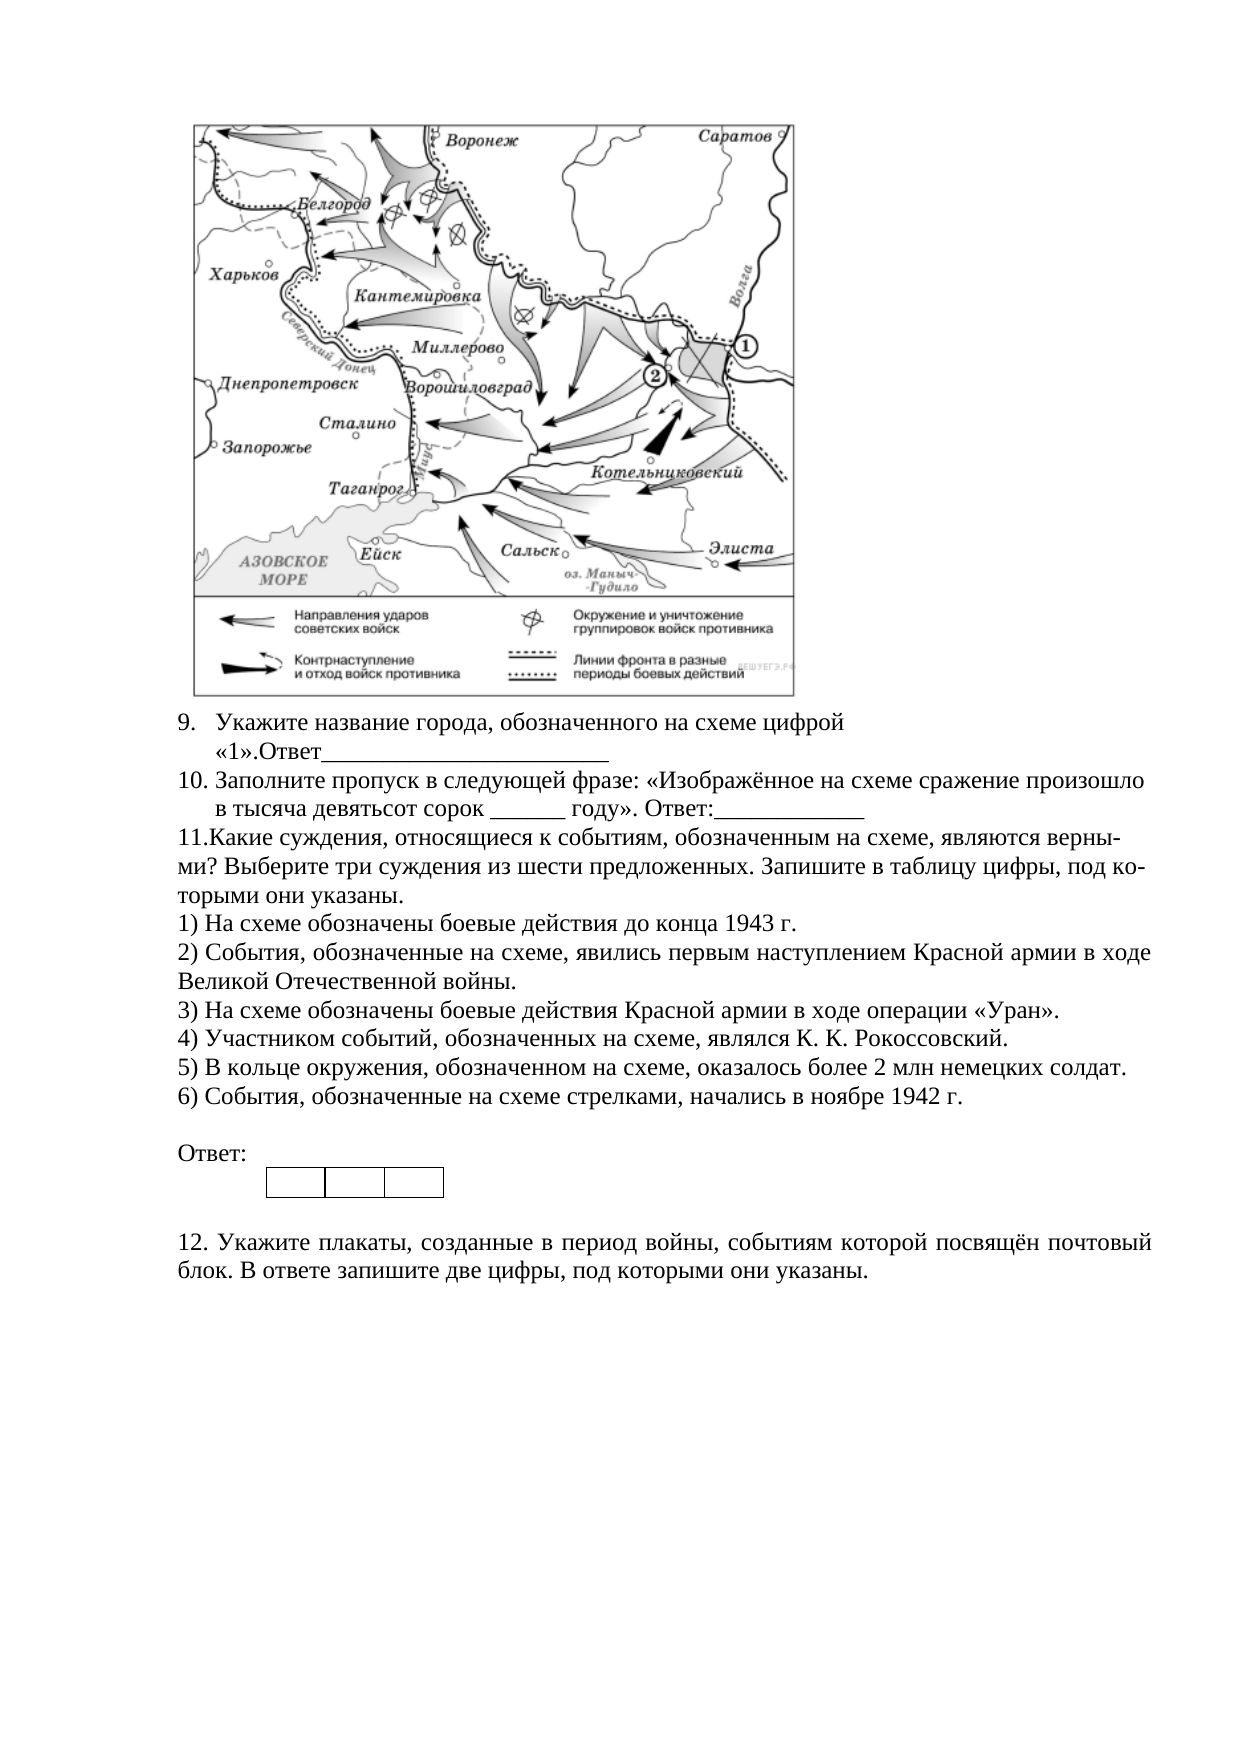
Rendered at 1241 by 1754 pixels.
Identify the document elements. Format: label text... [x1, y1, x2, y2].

text 4) Участником событий, обозначенных на схеме, являлся К. К. Рокоссовский. [177, 1023, 1152, 1052]
text 6) События, обозначенные на схеме стрелками, начались в ноябре . [177, 1081, 1152, 1110]
text 1) На схеме обозначены боевые действия до конца . [177, 908, 1152, 937]
table_header [326, 1168, 384, 1197]
list Укажите название города, обозначенного на схеме цифрой «1».Ответ_______________________ [609, 707, 1152, 765]
table_header [385, 1168, 443, 1197]
text 5) В кольце окружения, обозначенном на схеме, оказалось более 2 млн немецких солдат. [177, 1052, 1152, 1081]
text Ответ: [177, 1138, 1152, 1167]
text 12. Укажите плакаты, созданные в период войны, событиям которой посвящён почтовый блок. В ответе запишите две цифры, под которыми они указаны. [177, 1227, 1152, 1284]
table_header [267, 1168, 324, 1197]
text 3) На схеме обозначены боевые действия Красной армии в ходе операции «Уран». [177, 995, 1152, 1023]
text 2) События, обозначенные на схеме, явились первым наступлением Красной армии в ходе Великой Отечественной войны. [177, 937, 1152, 995]
text 11.Какие суждения, относящиеся к событиям, обозначенным на схеме, являются верными? Выберите три суждения из шести предложенных. Запишите в таблицу цифры, под которыми они указаны. [177, 822, 1152, 908]
picture [183, 118, 801, 702]
list Заполните пропуск в следующей фразе: «Изображённое на схеме сражение произошло в тысяча девятьсот сорок ______ году». Ответ:____________ [177, 765, 1152, 822]
